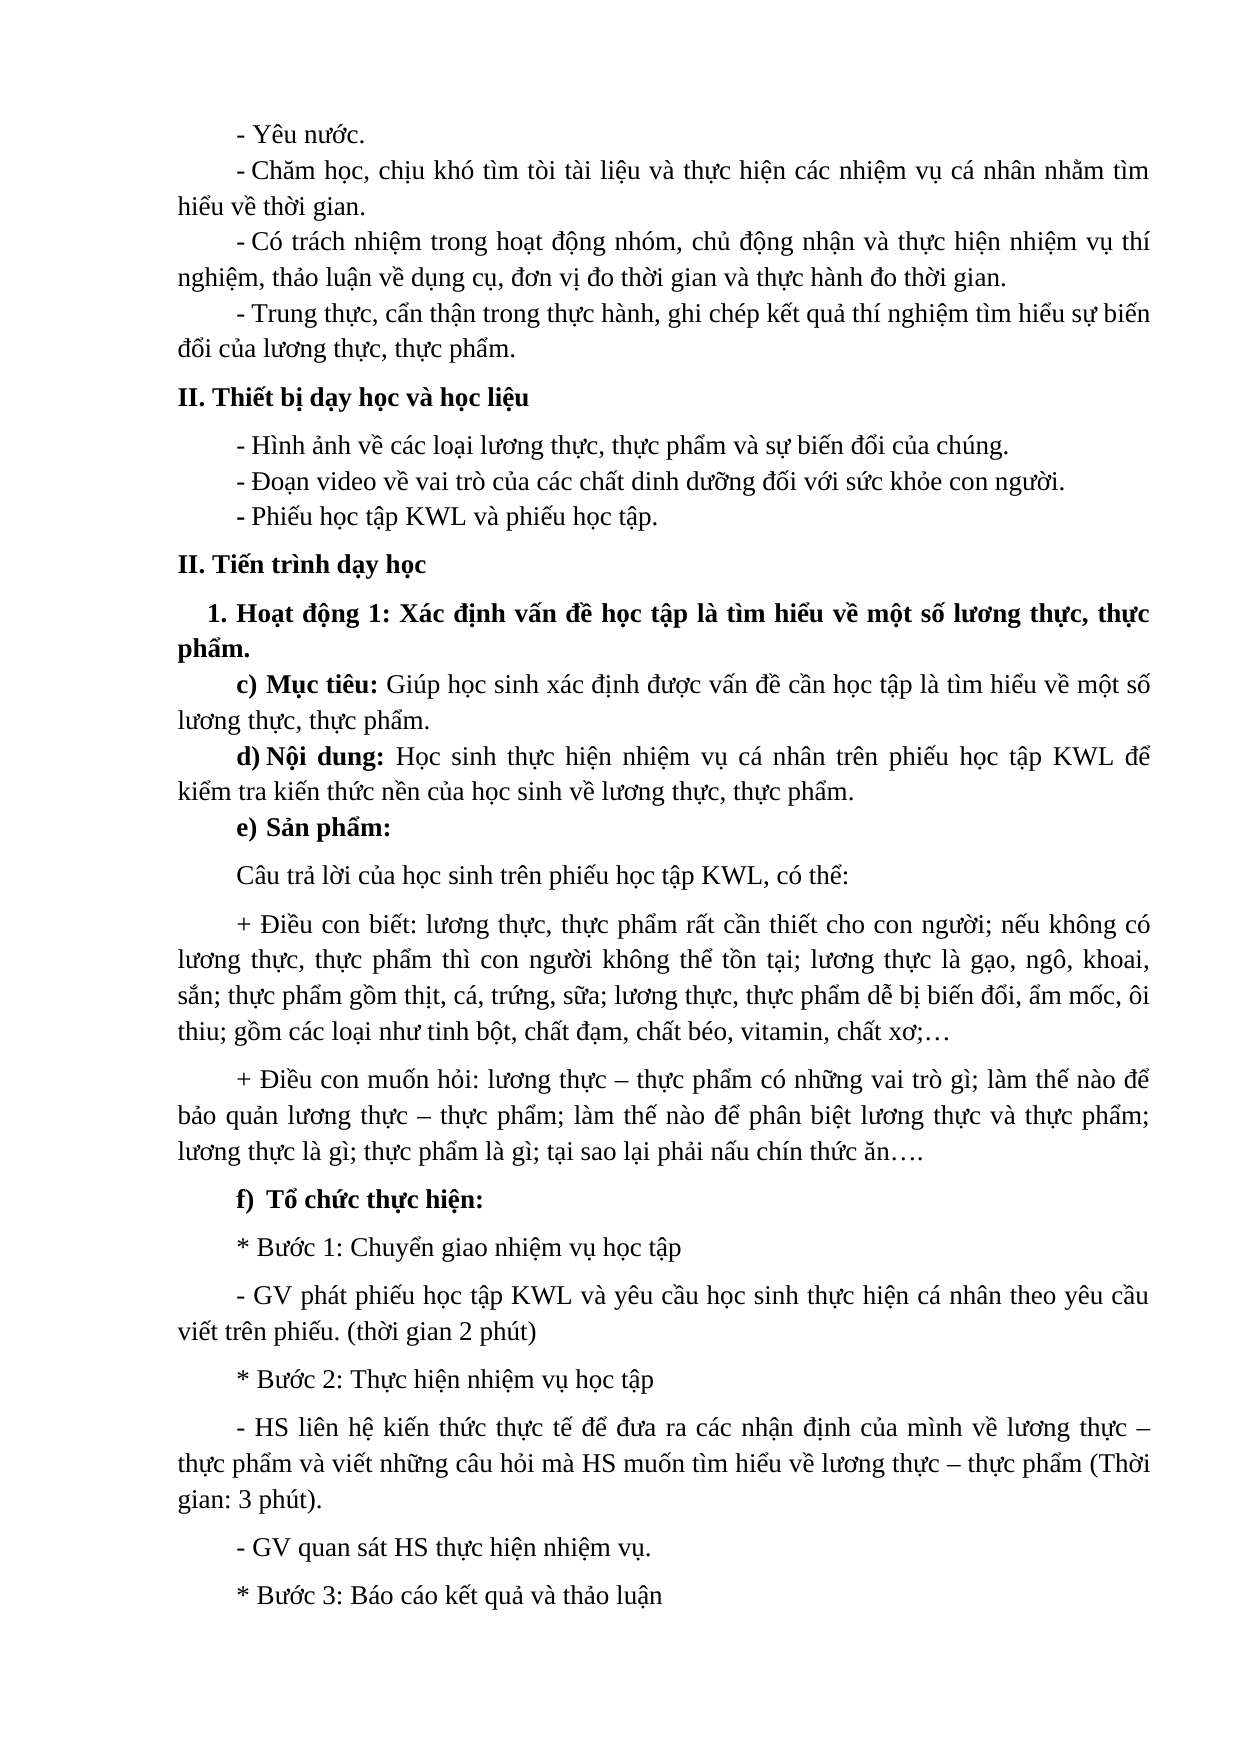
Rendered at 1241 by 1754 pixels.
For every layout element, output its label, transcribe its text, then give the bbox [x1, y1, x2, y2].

text - GV quan sát HS thực hiện nhiệm vụ. [177, 1531, 1152, 1562]
list Mục tiêu: Giúp học sinh xác định được vấn đề cần học tập là tìm hiểu về một số lương thực, thực phẩm. [177, 668, 1152, 735]
text + Điều con biết: lương thực, thực phẩm rất cần thiết cho con người; nếu không có lương thực, thực phẩm thì con người không thể tồn tại; lương thực là gạo, ngô, khoai, sắn; thực phẩm gồm thịt, cá, trứng, sữa; lương thực, thực phẩm dễ bị biến đổi, ẩm mốc, ôi thiu; gồm các loại như tinh bột, chất đạm, chất béo, vitamin, chất xơ;… [177, 908, 1152, 1046]
list - Yêu nước. [236, 118, 1152, 149]
text II. Thiết bị dạy học và học liệu [177, 381, 1152, 412]
list - HS liên hệ kiến thức thực tế để đưa ra các nhận định của mình về lương thực – thực phẩm và viết những câu hỏi mà HS muốn tìm hiểu về lương thực – thực phẩm (Thời gian: 3 phút). [177, 1411, 1152, 1514]
text * Bước 2: Thực hiện nhiệm vụ học tập [177, 1363, 1152, 1394]
list Sản phẩm: [177, 811, 1152, 842]
text - GV phát phiếu học tập KWL và yêu cầu học sinh thực hiện cá nhân theo yêu cầu viết trên phiếu. (thời gian 2 phút) [177, 1279, 1152, 1346]
list Đoạn video về vai trò của các chất dinh dưỡng đối với sức khỏe con người. [177, 465, 1152, 496]
text * Bước 1: Chuyển giao nhiệm vụ học tập [177, 1231, 1152, 1262]
text * Bước 3: Báo cáo kết quả và thảo luận [177, 1579, 1152, 1611]
list Hoạt động 1: Xác định vấn đề học tập là tìm hiểu về một số lương thực, thực phẩm. [177, 597, 1152, 664]
list Trung thực, cẩn thận trong thực hành, ghi chép kết quả thí nghiệm tìm hiểu sự biến đổi của lương thực, thực phẩm. [177, 297, 1152, 364]
list Tổ chức thực hiện: [177, 1183, 1152, 1214]
list Chăm học, chịu khó tìm tòi tài liệu và thực hiện các nhiệm vụ cá nhân nhằm tìm hiểu về thời gian. [177, 154, 1152, 221]
text + Điều con muốn hỏi: lương thực – thực phẩm có những vai trò gì; làm thế nào để bảo quản lương thực – thực phẩm; làm thế nào để phân biệt lương thực và thực phẩm; lương thực là gì; thực phẩm là gì; tại sao lại phải nấu chín thức ăn…. [177, 1063, 1152, 1166]
list Hình ảnh về các loại lương thực, thực phẩm và sự biến đổi của chúng. [177, 429, 1152, 460]
text Câu trả lời của học sinh trên phiếu học tập KWL, có thể: [177, 859, 1152, 891]
list Có trách nhiệm trong hoạt động nhóm, chủ động nhận và thực hiện nhiệm vụ thí nghiệm, thảo luận về dụng cụ, đơn vị đo thời gian và thực hành đo thời gian. [177, 225, 1152, 292]
list Nội dung: Học sinh thực hiện nhiệm vụ cá nhân trên phiếu học tập KWL để kiểm tra kiến thức nền của học sinh về lương thực, thực phẩm. [177, 740, 1152, 807]
text II. Tiến trình dạy học [177, 549, 1152, 580]
list Phiếu học tập KWL và phiếu học tập. [177, 500, 1152, 532]
